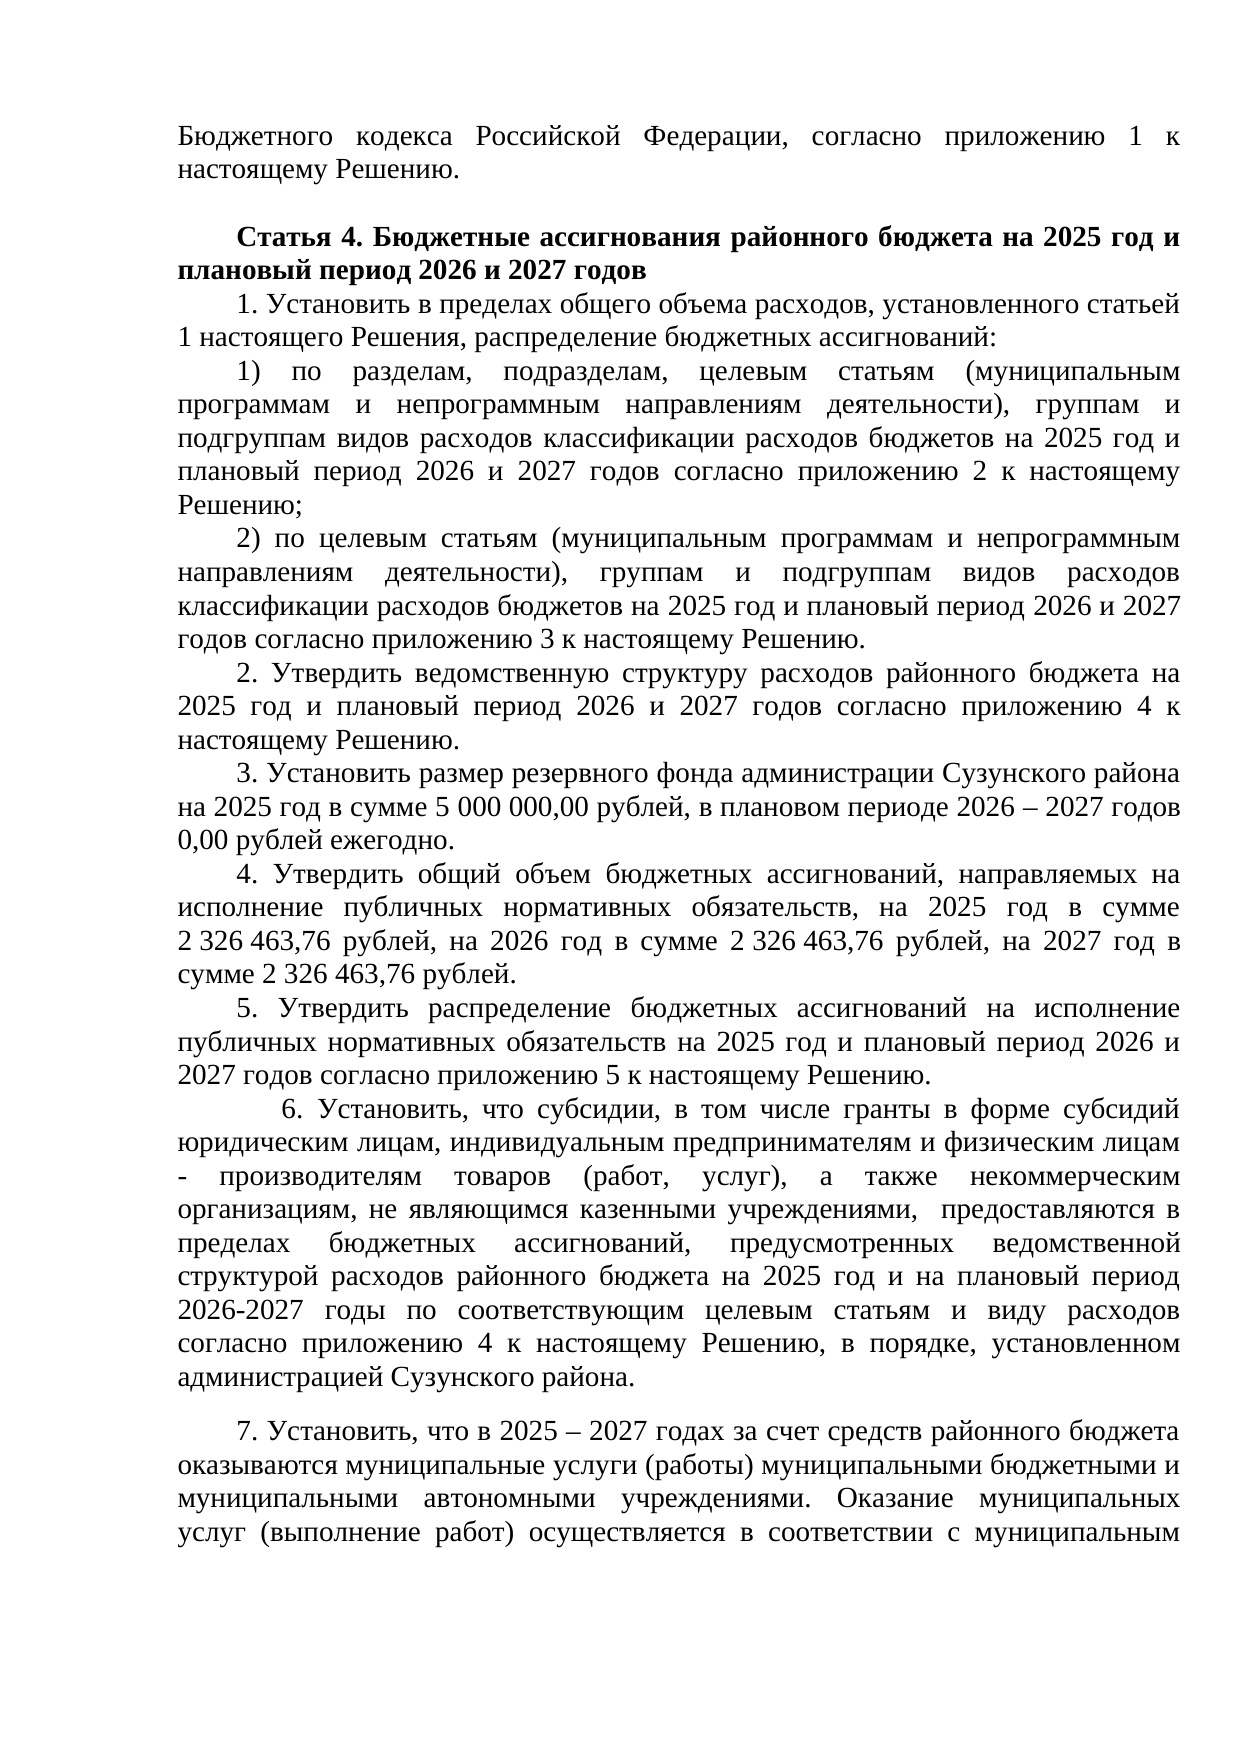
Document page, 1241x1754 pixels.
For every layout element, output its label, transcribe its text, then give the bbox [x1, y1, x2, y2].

text Статья 4. Бюджетные ассигнования районного бюджета на 2025 год и плановый период 2026 и 2027 годов [177, 219, 1181, 286]
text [177, 1413, 1181, 1548]
text 1. Установить в пределах общего объема расходов, установленного статьей 1 настоящего Решения, распределение бюджетных ассигнований: [177, 286, 1181, 353]
text 6. Установить, что субсидии, в том числе гранты в форме субсидий юридическим лицам, индивидуальным предпринимателям и физическим лицам - производителям товаров (работ, услуг), а также некоммерческим организациям, не являющимся казенными учреждениями, предоставляются в пределах бюджетных ассигнований, предусмотренных ведомственной структурой расходов районного бюджета на 2025 год и на плановый период 2026-2027 годы по соответствующим целевым статьям и виду расходов согласно приложению 4 к настоящему Решению, в порядке, установленном администрацией Сузунского района. [177, 1091, 1181, 1393]
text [177, 118, 1181, 185]
text 2. Утвердить ведомственную структуру расходов районного бюджета на 2025 год и плановый период 2026 и 2027 годов согласно приложению 4 к настоящему Решению. [177, 655, 1181, 755]
text 2) по целевым статьям (муниципальным программам и непрограммным направлениям деятельности), группам и подгруппам видов расходов классификации расходов бюджетов на 2025 год и плановый период 2026 и 2027 годов согласно приложению 3 к настоящему Решению. [177, 521, 1181, 655]
text 3. Установить размер резервного фонда администрации Сузунского района на 2025 год в сумме 5 000 000,00 рублей, в плановом периоде 2026 – 2027 годов 0,00 рублей ежегодно. [177, 755, 1181, 856]
text 4. Утвердить общий объем бюджетных ассигнований, направляемых на исполнение публичных нормативных обязательств, на 2025 год в сумме 2 326 463,76 рублей, на 2026 год в сумме 2 326 463,76 рублей, на 2027 год в сумме 2 326 463,76 рублей. [177, 856, 1181, 990]
text 1) по разделам, подразделам, целевым статьям (муниципальным программам и непрограммным направлениям деятельности), группам и подгруппам видов расходов классификации расходов бюджетов на 2025 год и плановый период 2026 и 2027 годов согласно приложению 2 к настоящему Решению; [177, 353, 1181, 521]
text 5. Утвердить распределение бюджетных ассигнований на исполнение публичных нормативных обязательств на 2025 год и плановый период 2026 и 2027 годов согласно приложению 5 к настоящему Решению. [177, 990, 1181, 1091]
